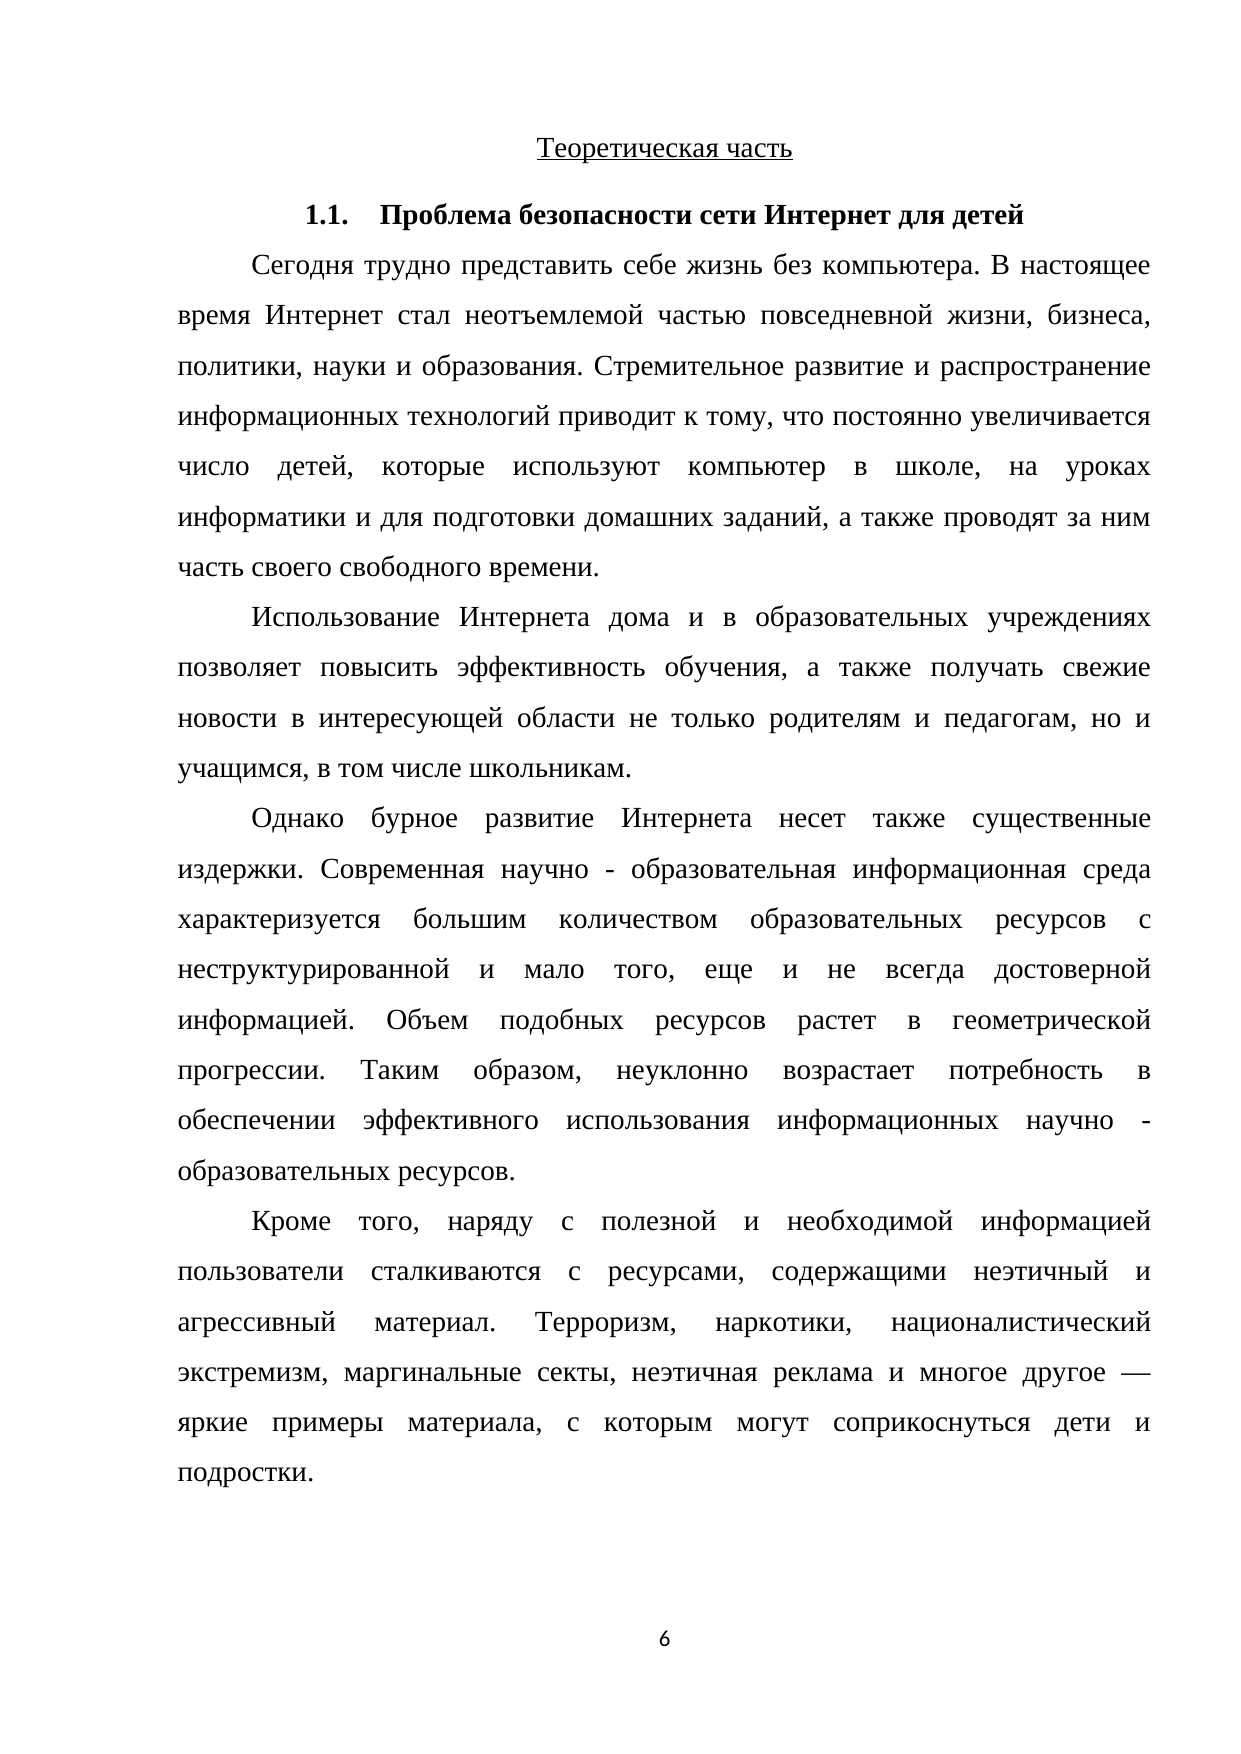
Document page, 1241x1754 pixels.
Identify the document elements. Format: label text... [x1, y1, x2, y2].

text Однако бурное развитие Интернета несет также существенные издержки. Современная научно - образовательная информационная среда характеризуется большим количеством образовательных ресурсов с неструктурированной и мало того, еще и не всегда достоверной информацией. Объем подобных ресурсов растет в геометрической прогрессии. Таким образом, неуклонно возрастает потребность в обеспечении эффективного использования информационных научно - образовательных ресурсов. [177, 801, 1152, 1186]
text Кроме того, наряду с полезной и необходимой информацией пользователи сталкиваются с ресурсами, содержащими неэтичный и агрессивный материал. Терроризм, наркотики, националистический экстремизм, маргинальные секты, неэтичная реклама и многое другое — яркие примеры материала, с которым могут соприкоснуться дети и подростки. [177, 1203, 1152, 1488]
text Использование Интернета дома и в образовательных учреждениях позволяет повысить эффективность обучения, а также получать свежие новости в интересующей области не только родителям и педагогам, но и учащимся, в том числе школьникам. [177, 599, 1152, 784]
text Сегодня трудно представить себе жизнь без компьютера. В настоящее время Интернет стал неотъемлемой частью повседневной жизни, бизнеса, политики, науки и образования. Стремительное развитие и распространение информационных технологий приводит к тому, что постоянно увеличивается число детей, которые используют компьютер в школе, на уроках информатики и для подготовки домашних заданий, а также проводят за ним часть своего свободного времени. [177, 247, 1152, 582]
text Теоретическая часть [177, 130, 1152, 163]
list Проблема безопасности сети Интернет для детей [177, 197, 1152, 230]
